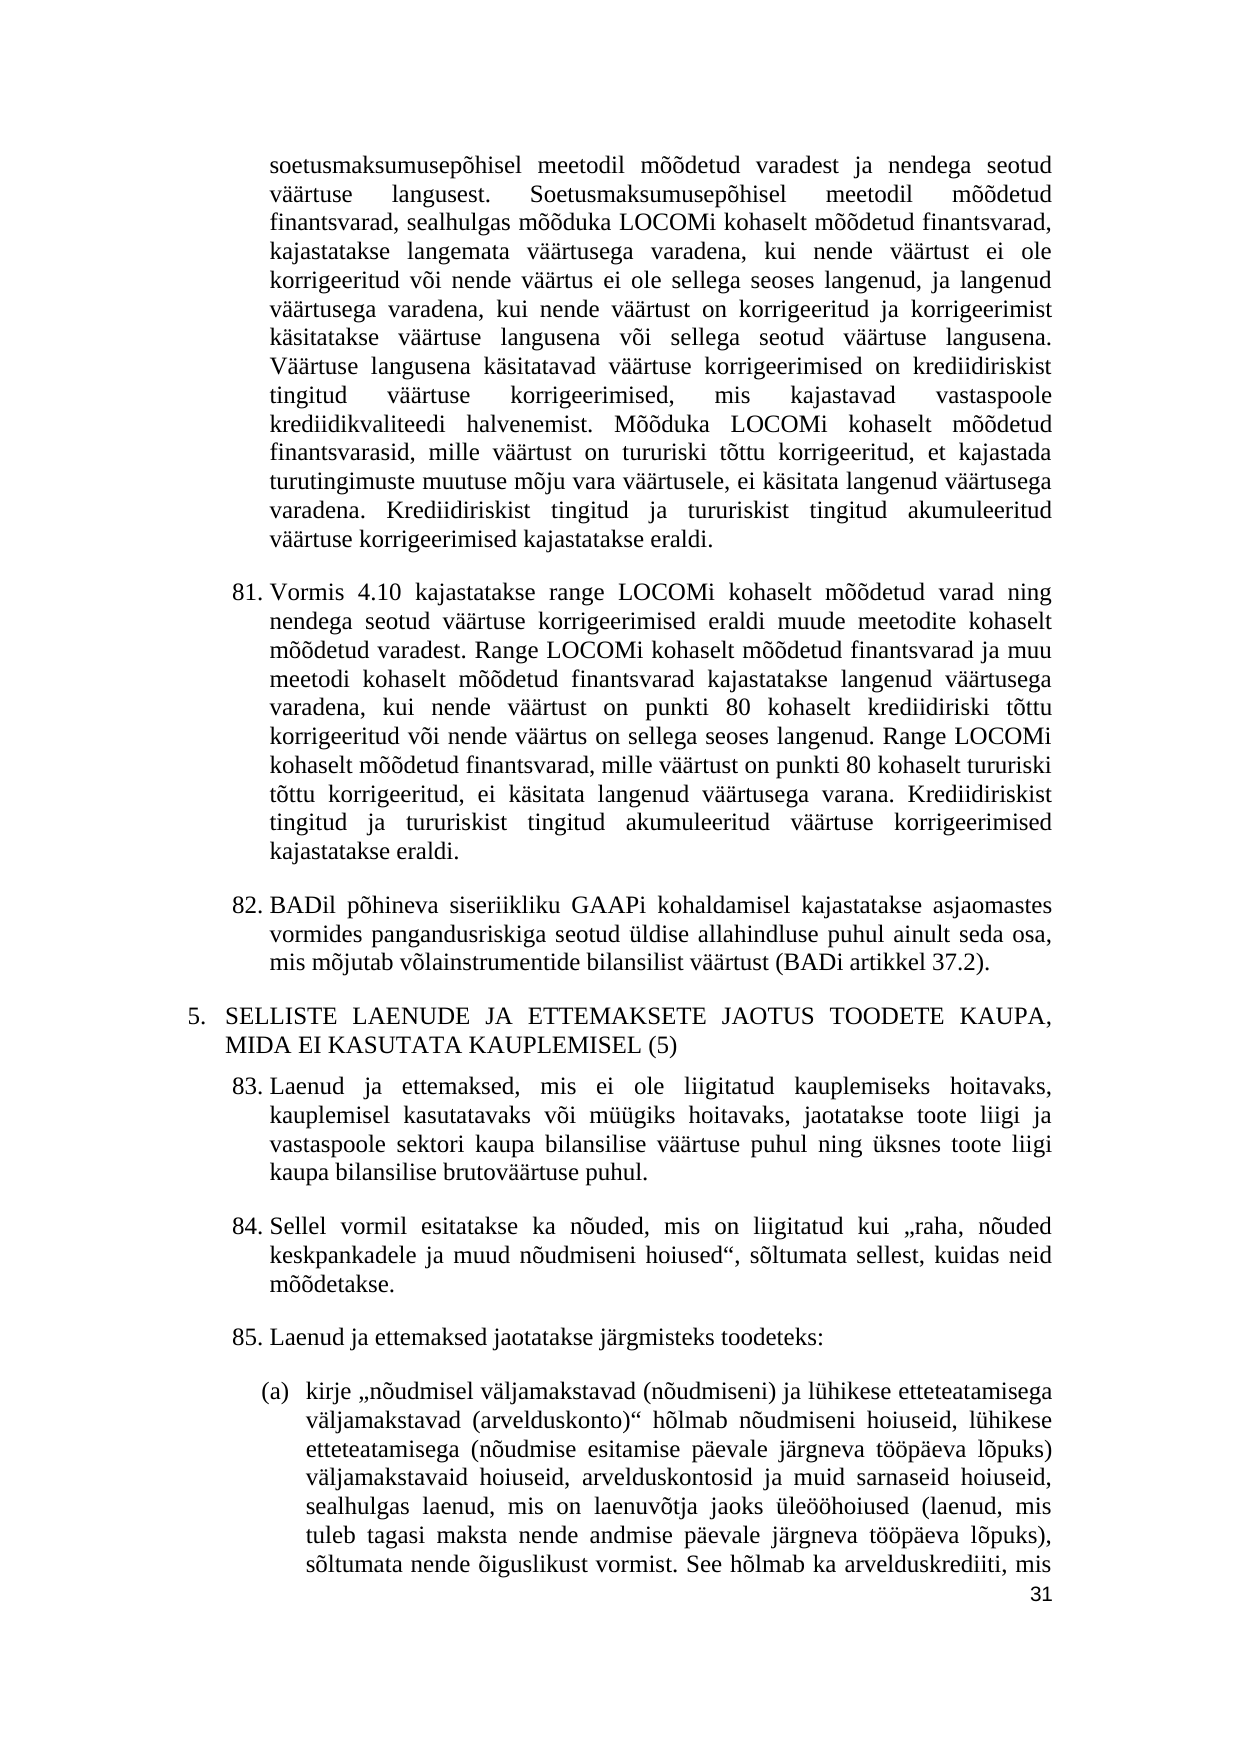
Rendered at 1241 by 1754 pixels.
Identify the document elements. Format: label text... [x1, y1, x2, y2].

text Vormis 4.10 kajastatakse range LOCOMi kohaselt mõõdetud varad ning nendega seotud väärtuse korrigeerimised eraldi muude meetodite kohaselt mõõdetud varadest. Range LOCOMi kohaselt mõõdetud finantsvarad ja muu meetodi kohaselt mõõdetud finantsvarad kajastatakse langenud väärtusega varadena, kui nende väärtust on punkti 80 kohaselt krediidiriski tõttu korrigeeritud või nende väärtus on sellega seoses langenud. Range LOCOMi kohaselt mõõdetud finantsvarad, mille väärtust on punkti 80 kohaselt tururiski tõttu korrigeeritud, ei käsitata langenud väärtusega varana. Krediidiriskist tingitud ja tururiskist tingitud akumuleeritud väärtuse korrigeerimised kajastatakse eraldi. [232, 577, 1053, 865]
text Laenud ja ettemaksed jaotatakse järgmisteks toodeteks: [232, 1322, 1053, 1351]
text Laenud ja ettemaksed, mis ei ole liigitatud kauplemiseks hoitavaks, kauplemisel kasutatavaks või müügiks hoitavaks, jaotatakse toote liigi ja vastaspoole sektori kaupa bilansilise väärtuse puhul ning üksnes toote liigi kaupa bilansilise brutoväärtuse puhul. [232, 1071, 1053, 1186]
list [261, 1376, 1053, 1577]
text Sellel vormil esitatakse ka nõuded, mis on liigitatud kui „raha, nõuded keskpankadele ja muud nõudmiseni hoiused“, sõltumata sellest, kuidas neid mõõdetakse. [232, 1211, 1053, 1297]
subtitle Selliste laenude ja ettemaksete jaotus toodete kaupa, mida ei kasutata kauplemisel (5) [187, 1001, 1053, 1059]
text BADil põhineva siseriikliku GAAPi kohaldamisel kajastatakse asjaomastes vormides pangandusriskiga seotud üldise allahindluse puhul ainult seda osa, mis mõjutab võlainstrumentide bilansilist väärtust (BADi artikkel 37.2). [232, 890, 1053, 976]
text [232, 150, 1053, 552]
